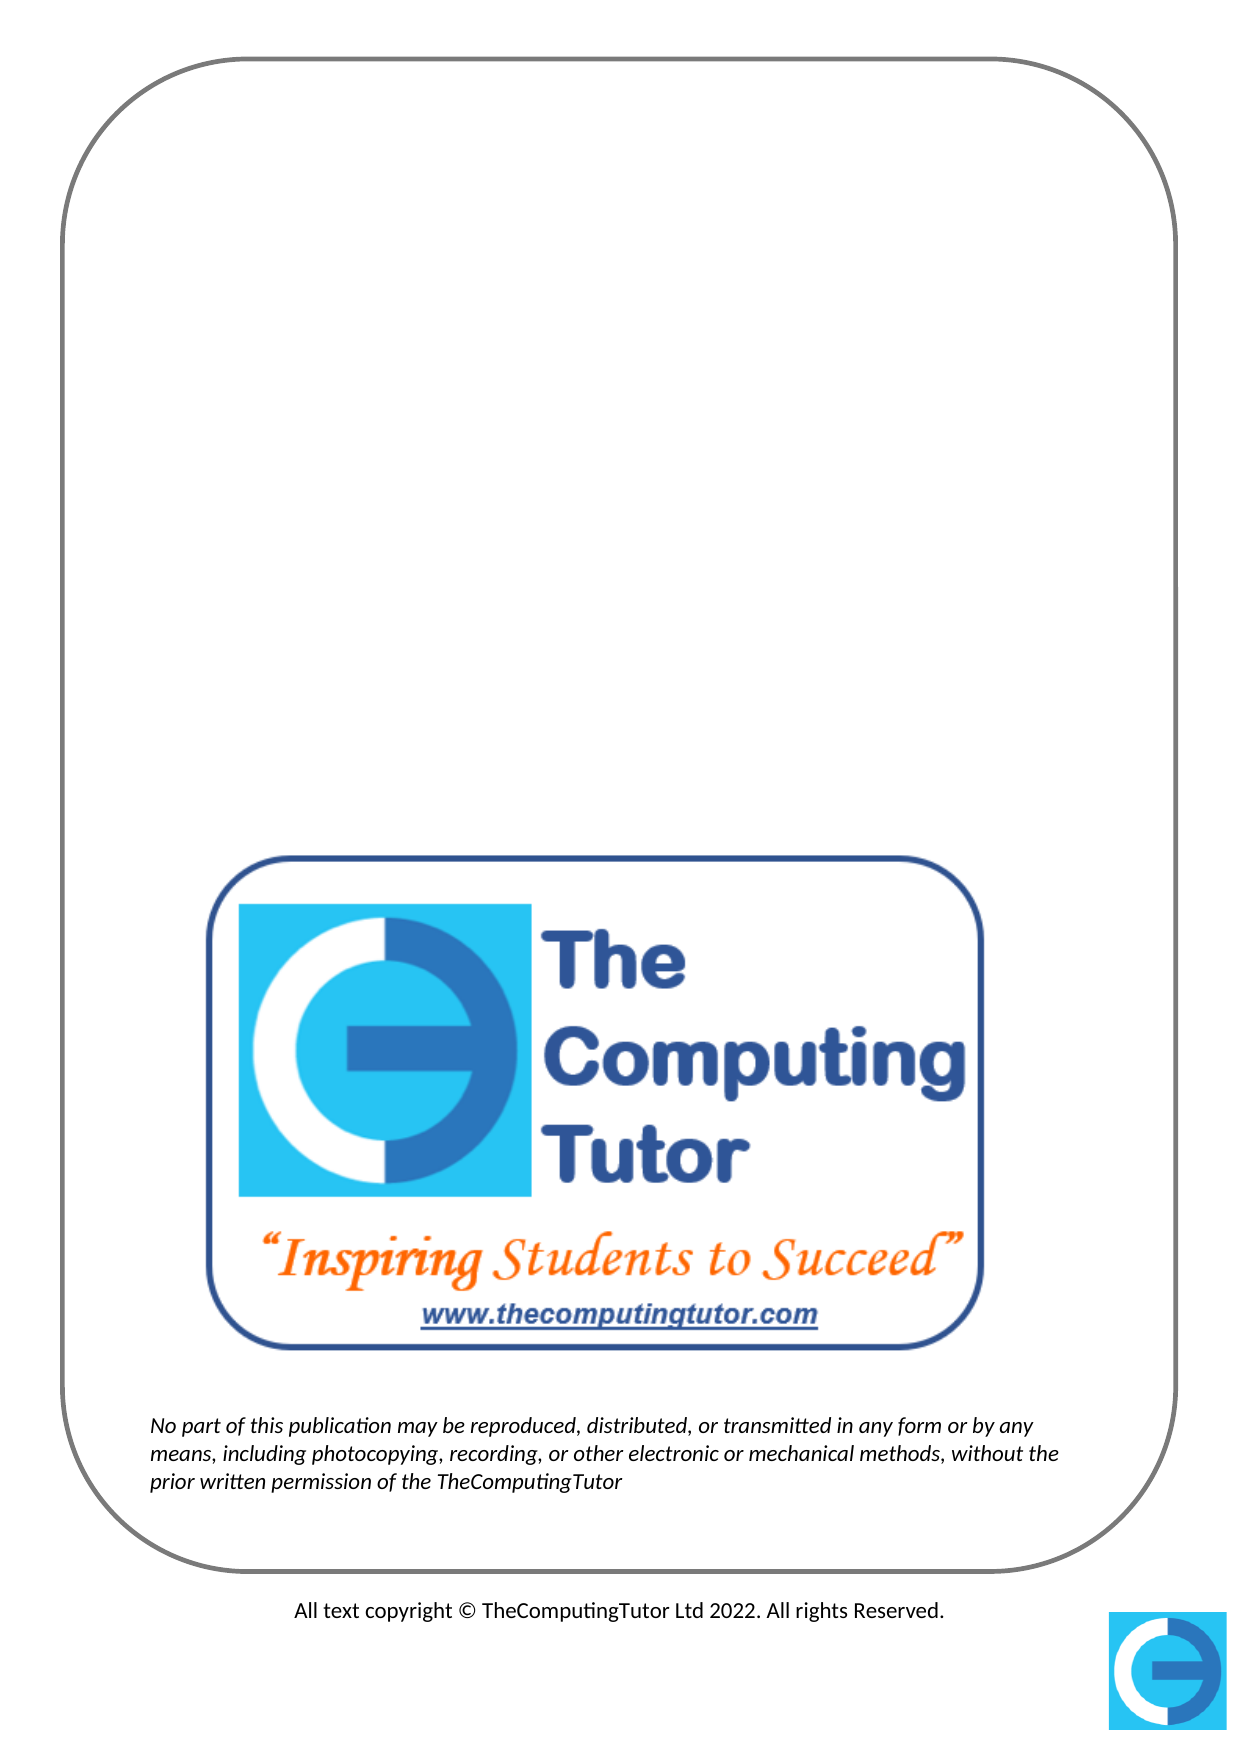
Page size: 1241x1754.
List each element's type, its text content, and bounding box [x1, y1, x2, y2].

text No part of this publication may be reproduced, distributed, or transmitted in any form or by any means, including photocopying, recording, or other electronic or mechanical methods, without the prior written permission of the TheComputingTutor [150, 1411, 1090, 1495]
picture [201, 851, 989, 1360]
picture [1108, 1612, 1227, 1730]
